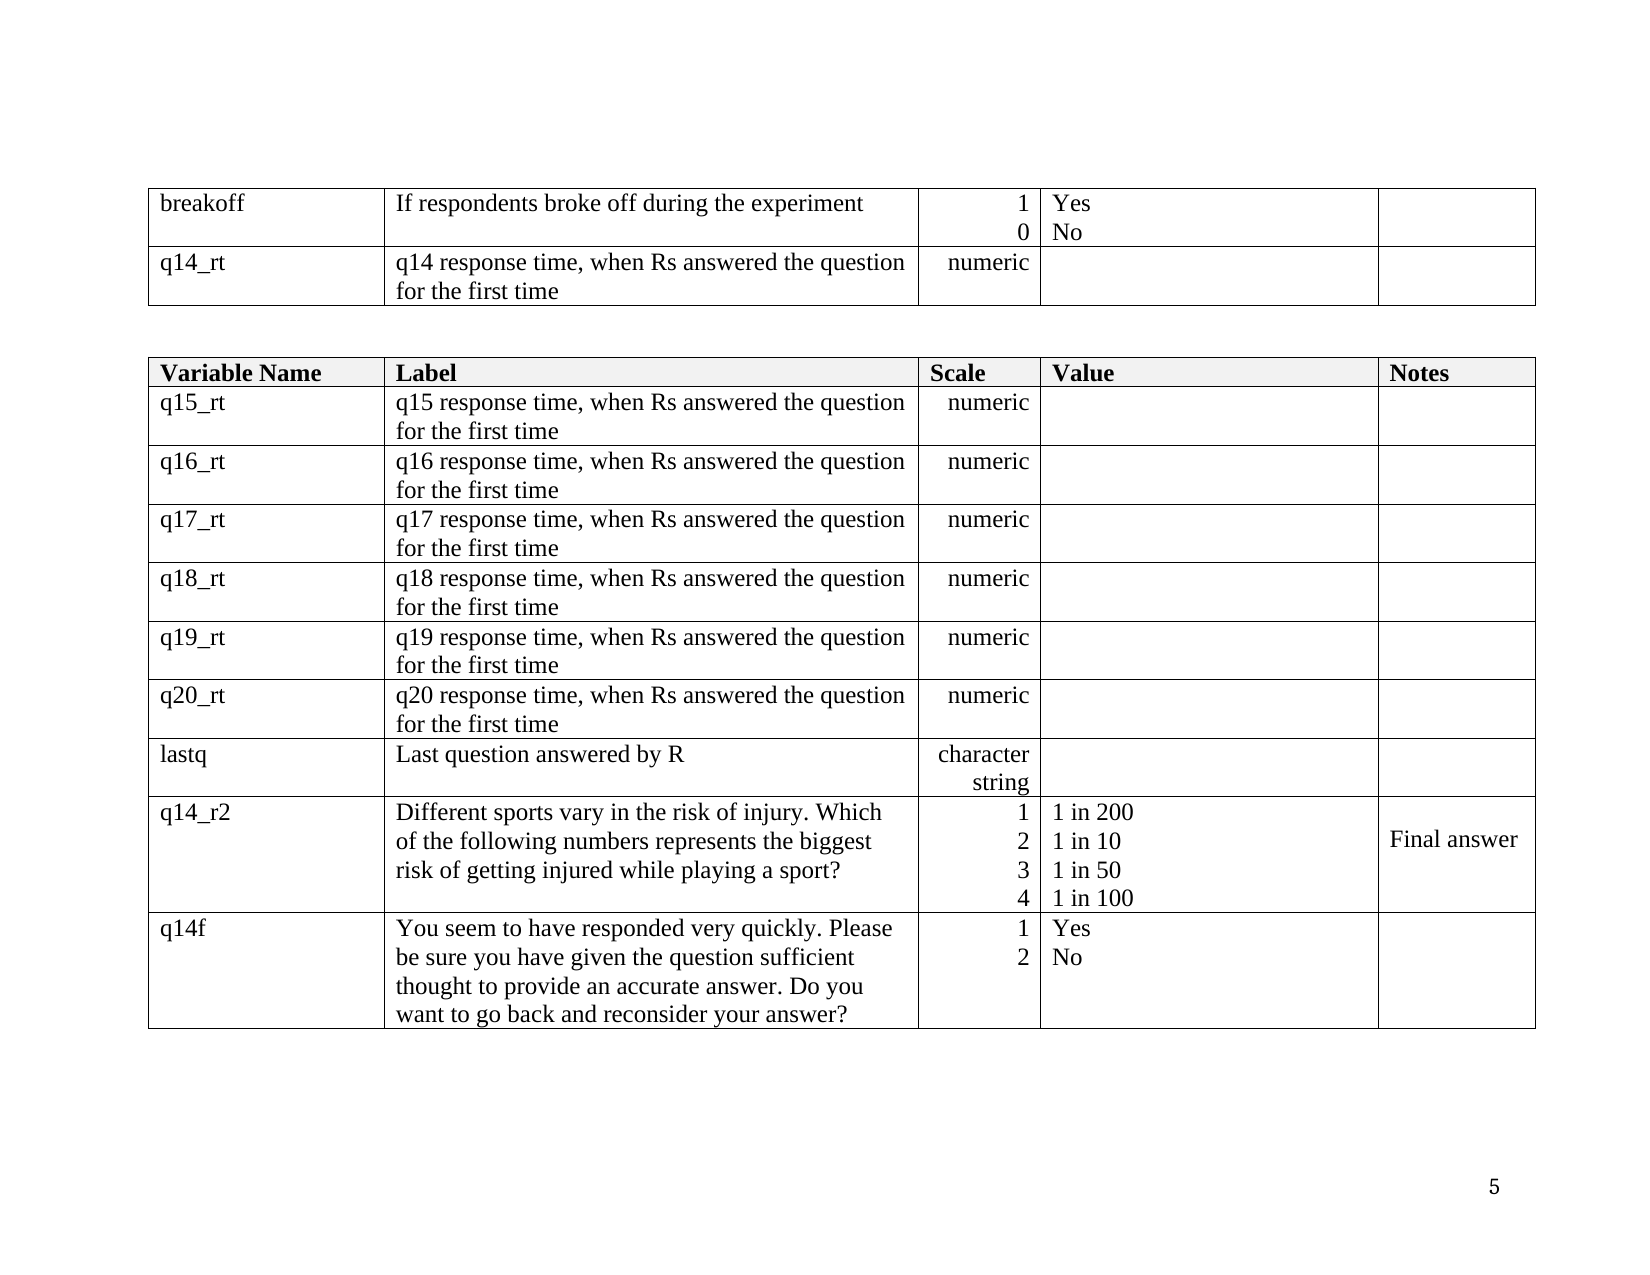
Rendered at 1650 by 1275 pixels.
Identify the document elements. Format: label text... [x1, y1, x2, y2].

table_cell numeric [919, 505, 1040, 562]
table_cell q19_rt [149, 622, 384, 679]
table_cell q14 response time, when Rs answered the question for the first time [385, 247, 918, 304]
table_cell Last question answered by R [385, 739, 918, 796]
table_cell [1041, 680, 1378, 738]
table_cell breakoff [149, 189, 384, 246]
table_cell Final answer [1379, 797, 1535, 912]
table_cell [1379, 505, 1535, 562]
table_cell [1041, 563, 1378, 621]
table_cell Different sports vary in the risk of injury. Which of the following numbers represents the biggest risk of getting injured while playing a sport? [385, 797, 918, 912]
table_cell [1379, 247, 1535, 304]
table_cell [1379, 446, 1535, 503]
table_cell q18 response time, when Rs answered the question for the first time [385, 563, 918, 621]
table_header Notes [1379, 358, 1535, 386]
table_cell [1041, 739, 1378, 796]
table_header Label [385, 358, 918, 386]
table_cell q17_rt [149, 505, 384, 562]
table_cell [1379, 913, 1535, 1028]
table_cell q20 response time, when Rs answered the question for the first time [385, 680, 918, 738]
table_cell [1041, 247, 1378, 304]
table_cell You seem to have responded very quickly. Please be sure you have given the question sufficient thought to provide an accurate answer. Do you want to go back and reconsider your answer? [385, 913, 918, 1028]
table_cell [1379, 680, 1535, 738]
table_cell numeric [919, 247, 1040, 304]
table_cell [1379, 189, 1535, 246]
table_cell [1379, 387, 1535, 445]
table_cell numeric [919, 563, 1040, 621]
table_cell [1041, 622, 1378, 679]
table_cell numeric [919, 622, 1040, 679]
table_cell If respondents broke off during the experiment [385, 189, 918, 246]
table_cell q20_rt [149, 680, 384, 738]
table_cell q19 response time, when Rs answered the question for the first time [385, 622, 918, 679]
table_cell q15_rt [149, 387, 384, 445]
table_cell q16 response time, when Rs answered the question for the first time [385, 446, 918, 503]
table_cell numeric [919, 680, 1040, 738]
table_cell [1041, 387, 1378, 445]
table_cell lastq [149, 739, 384, 796]
table_cell q14_rt [149, 247, 384, 304]
table_cell numeric [919, 387, 1040, 445]
table_cell 1 2 [919, 913, 1040, 1028]
table_cell [1041, 505, 1378, 562]
table_cell q16_rt [149, 446, 384, 503]
table_header Scale [919, 358, 1040, 386]
table_header Variable Name [149, 358, 384, 386]
table_cell q17 response time, when Rs answered the question for the first time [385, 505, 918, 562]
table_cell [1379, 563, 1535, 621]
table_cell q14_r2 [149, 797, 384, 912]
table_header Value [1041, 358, 1378, 386]
table_cell character string [919, 739, 1040, 796]
table_cell 1 in 200 1 in 10 1 in 50 1 in 100 [1041, 797, 1378, 912]
table_cell 1 2 3 4 [919, 797, 1040, 912]
table_cell [1379, 739, 1535, 796]
table_cell Yes No [1041, 913, 1378, 1028]
table_cell 1 0 [919, 189, 1040, 246]
table_cell q15 response time, when Rs answered the question for the first time [385, 387, 918, 445]
table_cell [1379, 622, 1535, 679]
table_cell Yes No [1041, 189, 1378, 246]
table_cell q14f [149, 913, 384, 1028]
table_cell [1041, 446, 1378, 503]
table_cell numeric [919, 446, 1040, 503]
table_cell q18_rt [149, 563, 384, 621]
